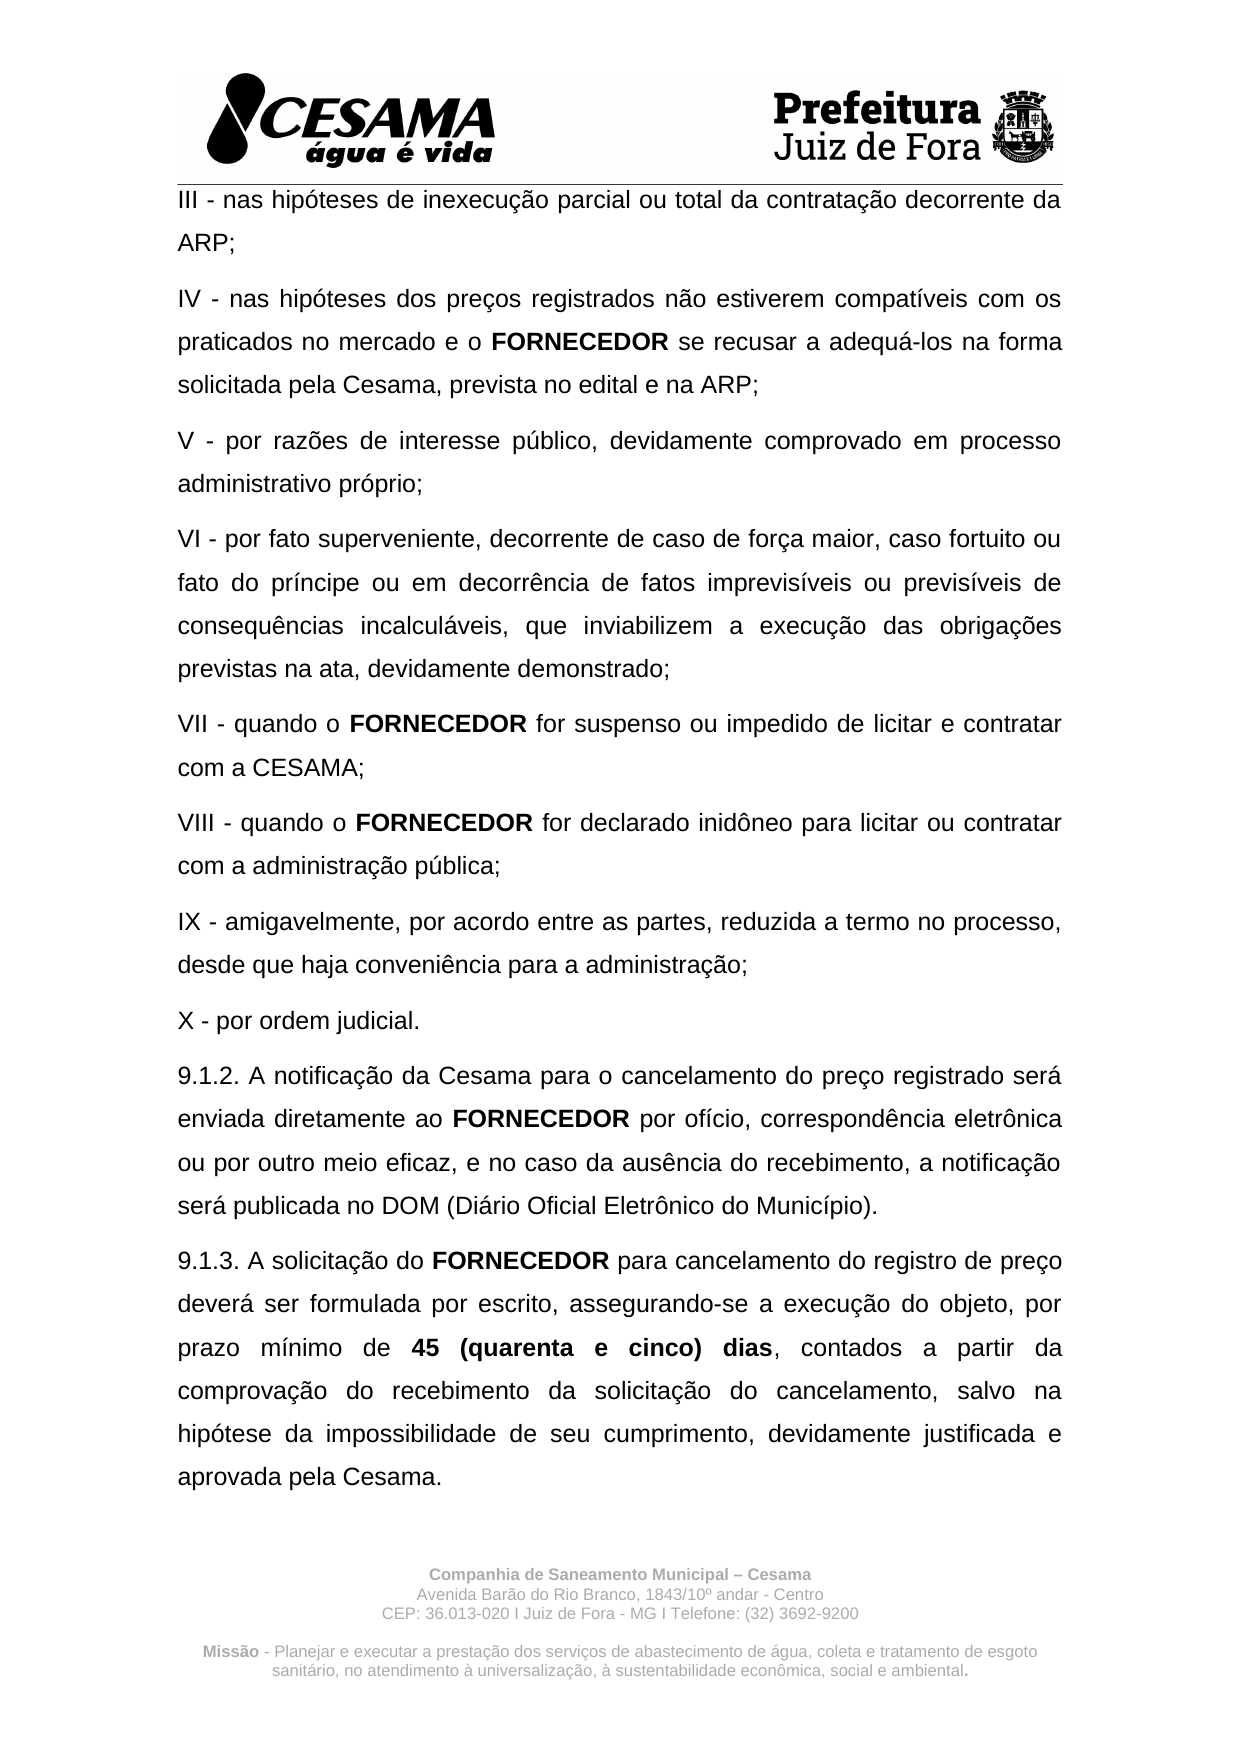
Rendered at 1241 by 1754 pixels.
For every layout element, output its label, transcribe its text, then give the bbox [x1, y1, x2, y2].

list IV - nas hipóteses dos preços registrados não estiverem compatíveis com os praticados no mercado e o FORNECEDOR se recusar a adequá-los na forma solicitada pela Cesama, prevista no edital e na ARP; [177, 284, 1063, 399]
list III - nas hipóteses de inexecução parcial ou total da contratação decorrente da ARP; [177, 185, 1063, 257]
list V - por razões de interesse público, devidamente comprovado em processo administrativo próprio; [177, 426, 1063, 497]
picture [177, 73, 1063, 185]
list VI - por fato superveniente, decorrente de caso de força maior, caso fortuito ou fato do príncipe ou em decorrência de fatos imprevisíveis ou previsíveis de consequências incalculáveis, que inviabilizem a execução das obrigações previstas na ata, devidamente demonstrado; [177, 524, 1063, 682]
list VII - quando o FORNECEDOR for suspenso ou impedido de licitar e contratar com a CESAMA; [177, 709, 1063, 781]
list VIII - quando o FORNECEDOR for declarado inidôneo para licitar ou contratar com a administração pública; [177, 808, 1063, 880]
list 9.1.3. A solicitação do FORNECEDOR para cancelamento do registro de preço deverá ser formulada por escrito, assegurando-se a execução do objeto, por prazo mínimo de 45 (quarenta e cinco) dias, contados a partir da comprovação do recebimento da solicitação do cancelamento, salvo na hipótese da impossibilidade de seu cumprimento, devidamente justificada e aprovada pela Cesama. [177, 1246, 1063, 1491]
list 9.1.2. A notificação da Cesama para o cancelamento do preço registrado será enviada diretamente ao FORNECEDOR por ofício, correspondência eletrônica ou por outro meio eficaz, e no caso da ausência do recebimento, a notificação será publicada no DOM (Diário Oficial Eletrônico do Município). [177, 1061, 1063, 1219]
list IX - amigavelmente, por acordo entre as partes, reduzida a termo no processo, desde que haja conveniência para a administração; [177, 907, 1063, 979]
list X - por ordem judicial. [177, 1006, 1063, 1034]
